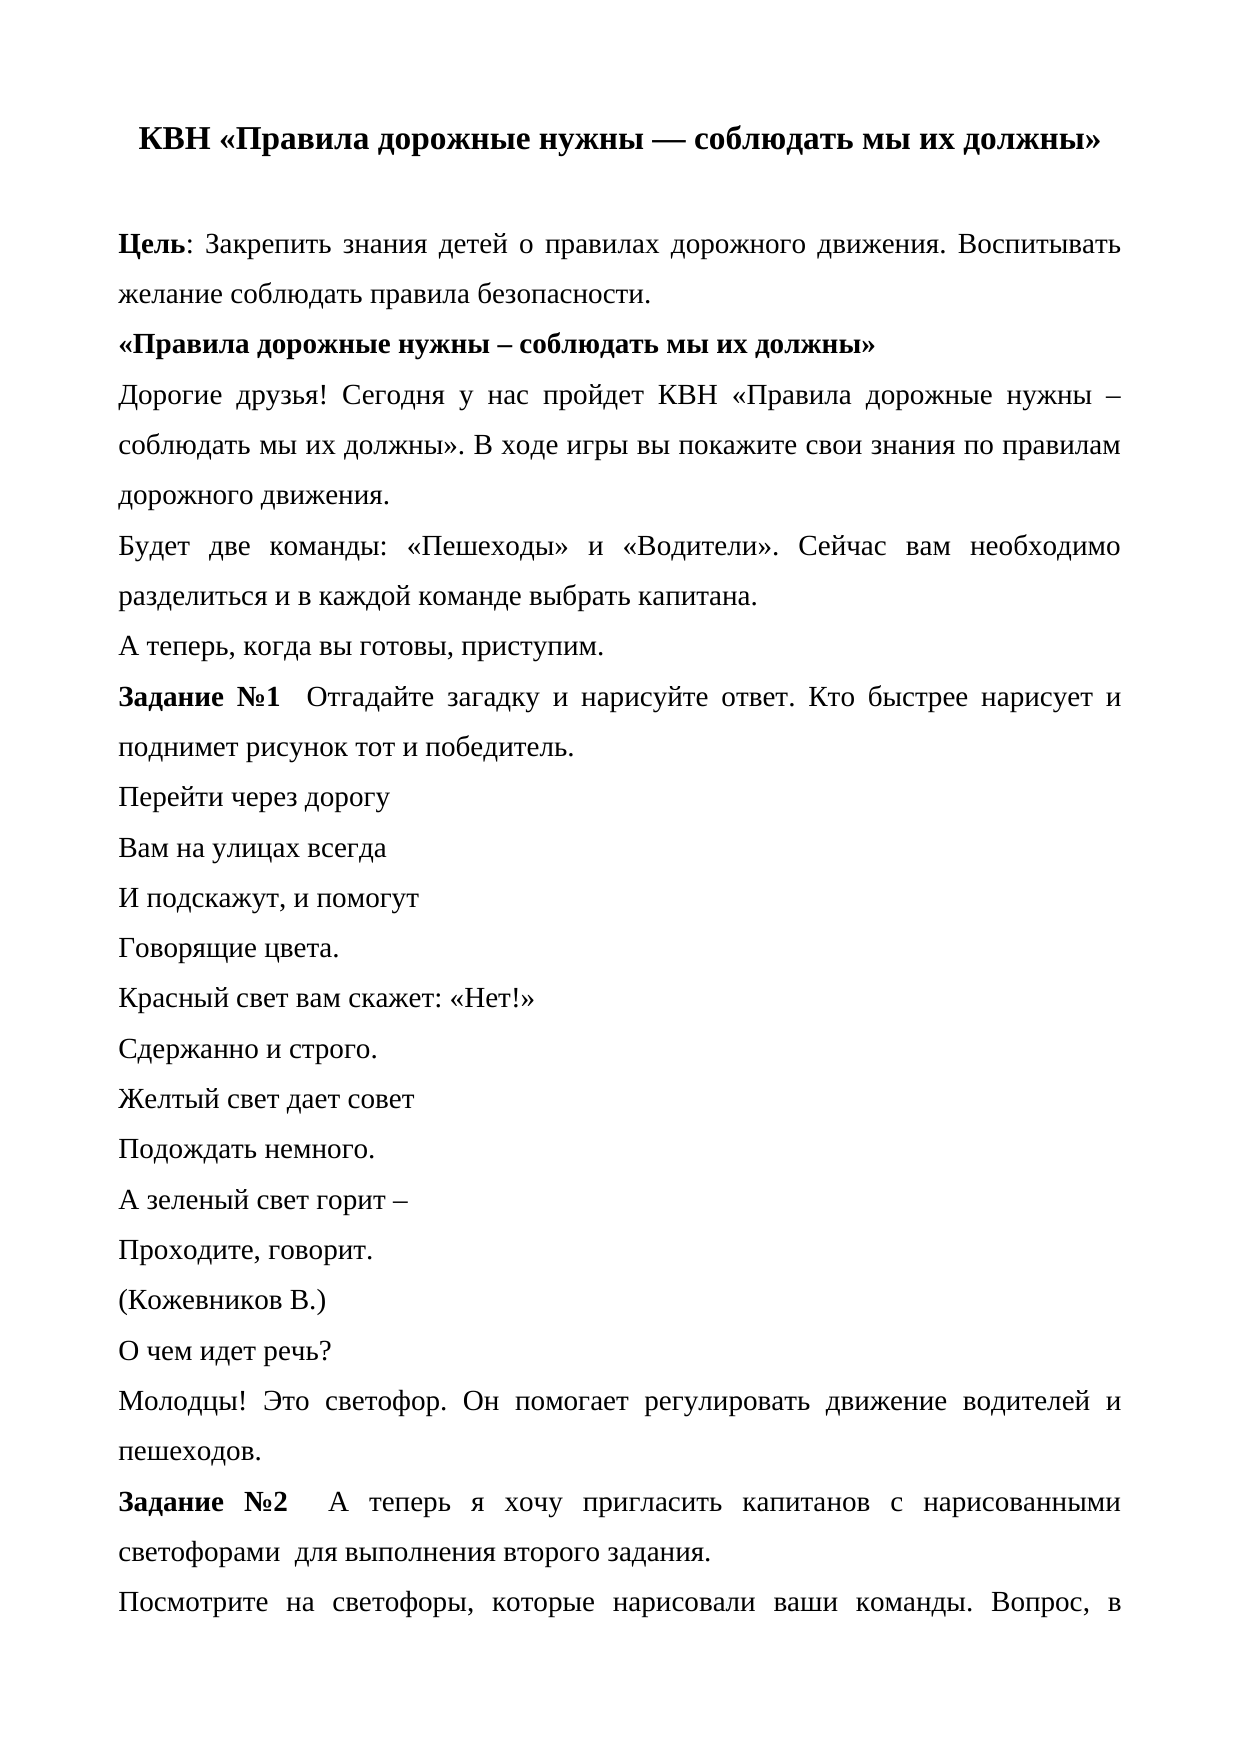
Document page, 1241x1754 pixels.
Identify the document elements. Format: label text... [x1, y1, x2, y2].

text Красный свет вам скажет: «Нет!» [118, 981, 1122, 1014]
text КВН «Правила дорожные нужны — соблюдать мы их должны» [118, 118, 1122, 156]
text И подскажут, и помогут [118, 880, 1122, 913]
text Задание №1 Отгадайте загадку и нарисуйте ответ. Кто быстрее нарисует и поднимет рисунок тот и победитель. [118, 679, 1122, 763]
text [118, 1584, 1122, 1618]
text А зеленый свет горит – [118, 1182, 1122, 1215]
text Говорящие цвета. [118, 930, 1122, 964]
text Задание №2 А теперь я хочу пригласить капитанов с нарисованными светофорами для выполнения второго задания. [118, 1484, 1122, 1568]
text Молодцы! Это светофор. Он помогает регулировать движение водителей и пешеходов. [118, 1383, 1122, 1467]
text «Правила дорожные нужны – соблюдать мы их должны» [118, 327, 1122, 360]
text Цель: Закрепить знания детей о правилах дорожного движения. Воспитывать желание соблюдать правила безопасности. [118, 226, 1122, 310]
text Будет две команды: «Пешеходы» и «Водители». Сейчас вам необходимо разделиться и в каждой команде выбрать капитана. [118, 528, 1122, 612]
text Желтый свет дает совет [118, 1081, 1122, 1115]
text А теперь, когда вы готовы, приступим. [118, 628, 1122, 662]
text Подождать немного. [118, 1132, 1122, 1165]
text (Кожевников В.) [118, 1282, 1122, 1316]
text Сдержанно и строго. [118, 1031, 1122, 1064]
text Дорогие друзья! Сегодня у нас пройдет КВН «Правила дорожные нужны – соблюдать мы их должны». В ходе игры вы покажите свои знания по правилам дорожного движения. [118, 377, 1122, 511]
text Проходите, говорит. [118, 1232, 1122, 1266]
text Перейти через дорогу [118, 779, 1122, 813]
text О чем идет речь? [118, 1333, 1122, 1366]
text Вам на улицах всегда [118, 830, 1122, 863]
